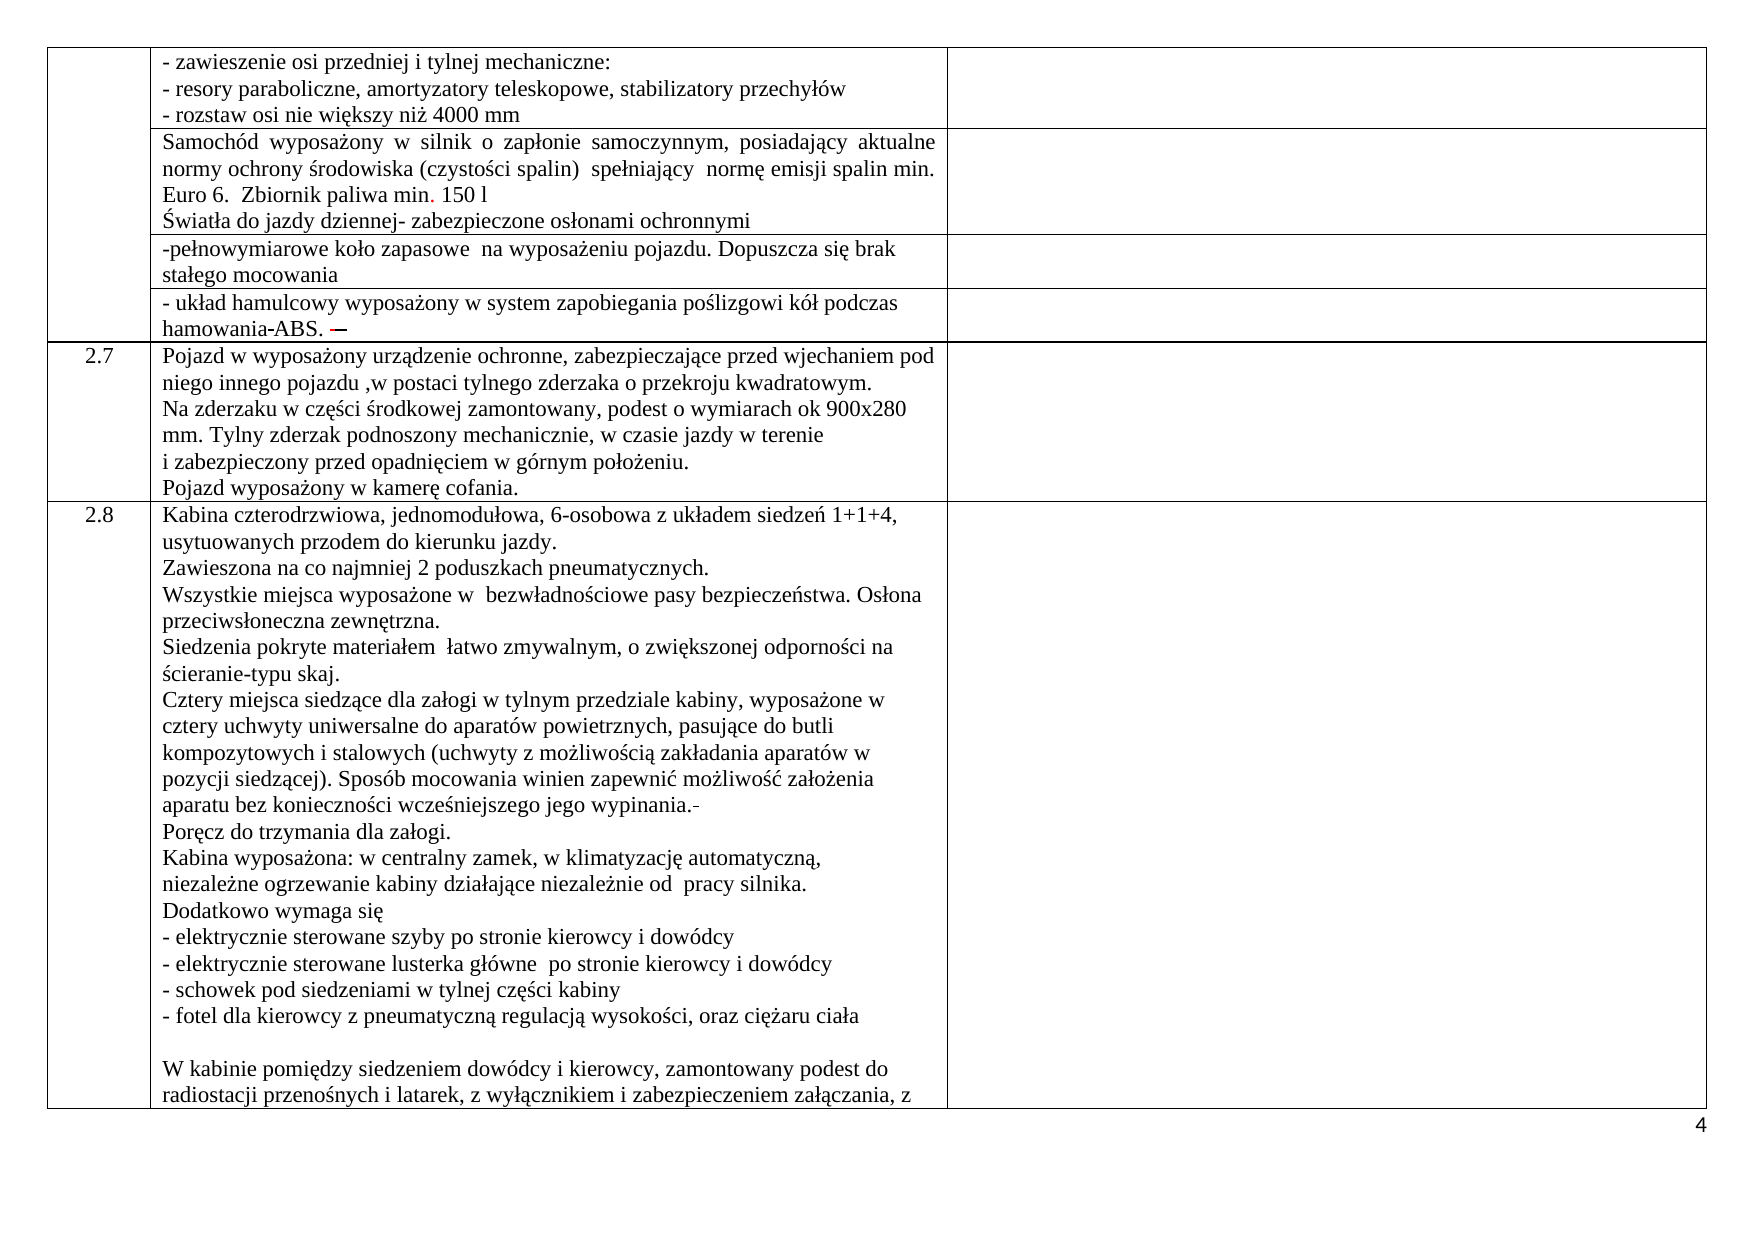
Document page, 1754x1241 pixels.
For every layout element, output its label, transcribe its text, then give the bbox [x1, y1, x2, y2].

table_cell [948, 235, 1706, 288]
table_cell 2.8 [48, 502, 150, 1108]
table_cell [948, 129, 1706, 234]
table_cell Pojazd w wyposażony urządzenie ochronne, zabezpieczające przed wjechaniem pod niego innego pojazdu ,w postaci tylnego zderzaka o przekroju kwadratowym. Na zderzaku w części środkowej zamontowany, podest o wymiarach ok 900x280 mm. Tylny zderzak podnoszony mechanicznie, w czasie jazdy w terenie i zabezpieczony przed opadnięciem w górnym położeniu. Pojazd wyposażony w kamerę cofania. [151, 343, 947, 501]
table_cell -pełnowymiarowe koło zapasowe na wyposażeniu pojazdu. Dopuszcza się brak stałego mocowania [151, 235, 947, 288]
table_cell [948, 343, 1706, 501]
table_cell - układ hamulcowy wyposażony w system zapobiegania poślizgowi kół podczas hamowania ABS. [151, 289, 947, 341]
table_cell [151, 48, 947, 127]
table_cell [948, 289, 1706, 341]
table_cell [948, 502, 1706, 1108]
table_cell [948, 48, 1706, 127]
table_cell Samochód wyposażony w silnik o zapłonie samoczynnym, posiadający aktualne normy ochrony środowiska (czystości spalin) spełniający normę emisji spalin min. Euro 6. Zbiornik paliwa min. 150 l Światła do jazdy dziennej- zabezpieczone osłonami ochronnymi [151, 129, 947, 234]
table_cell 2.7 [48, 343, 150, 501]
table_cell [151, 502, 947, 1108]
